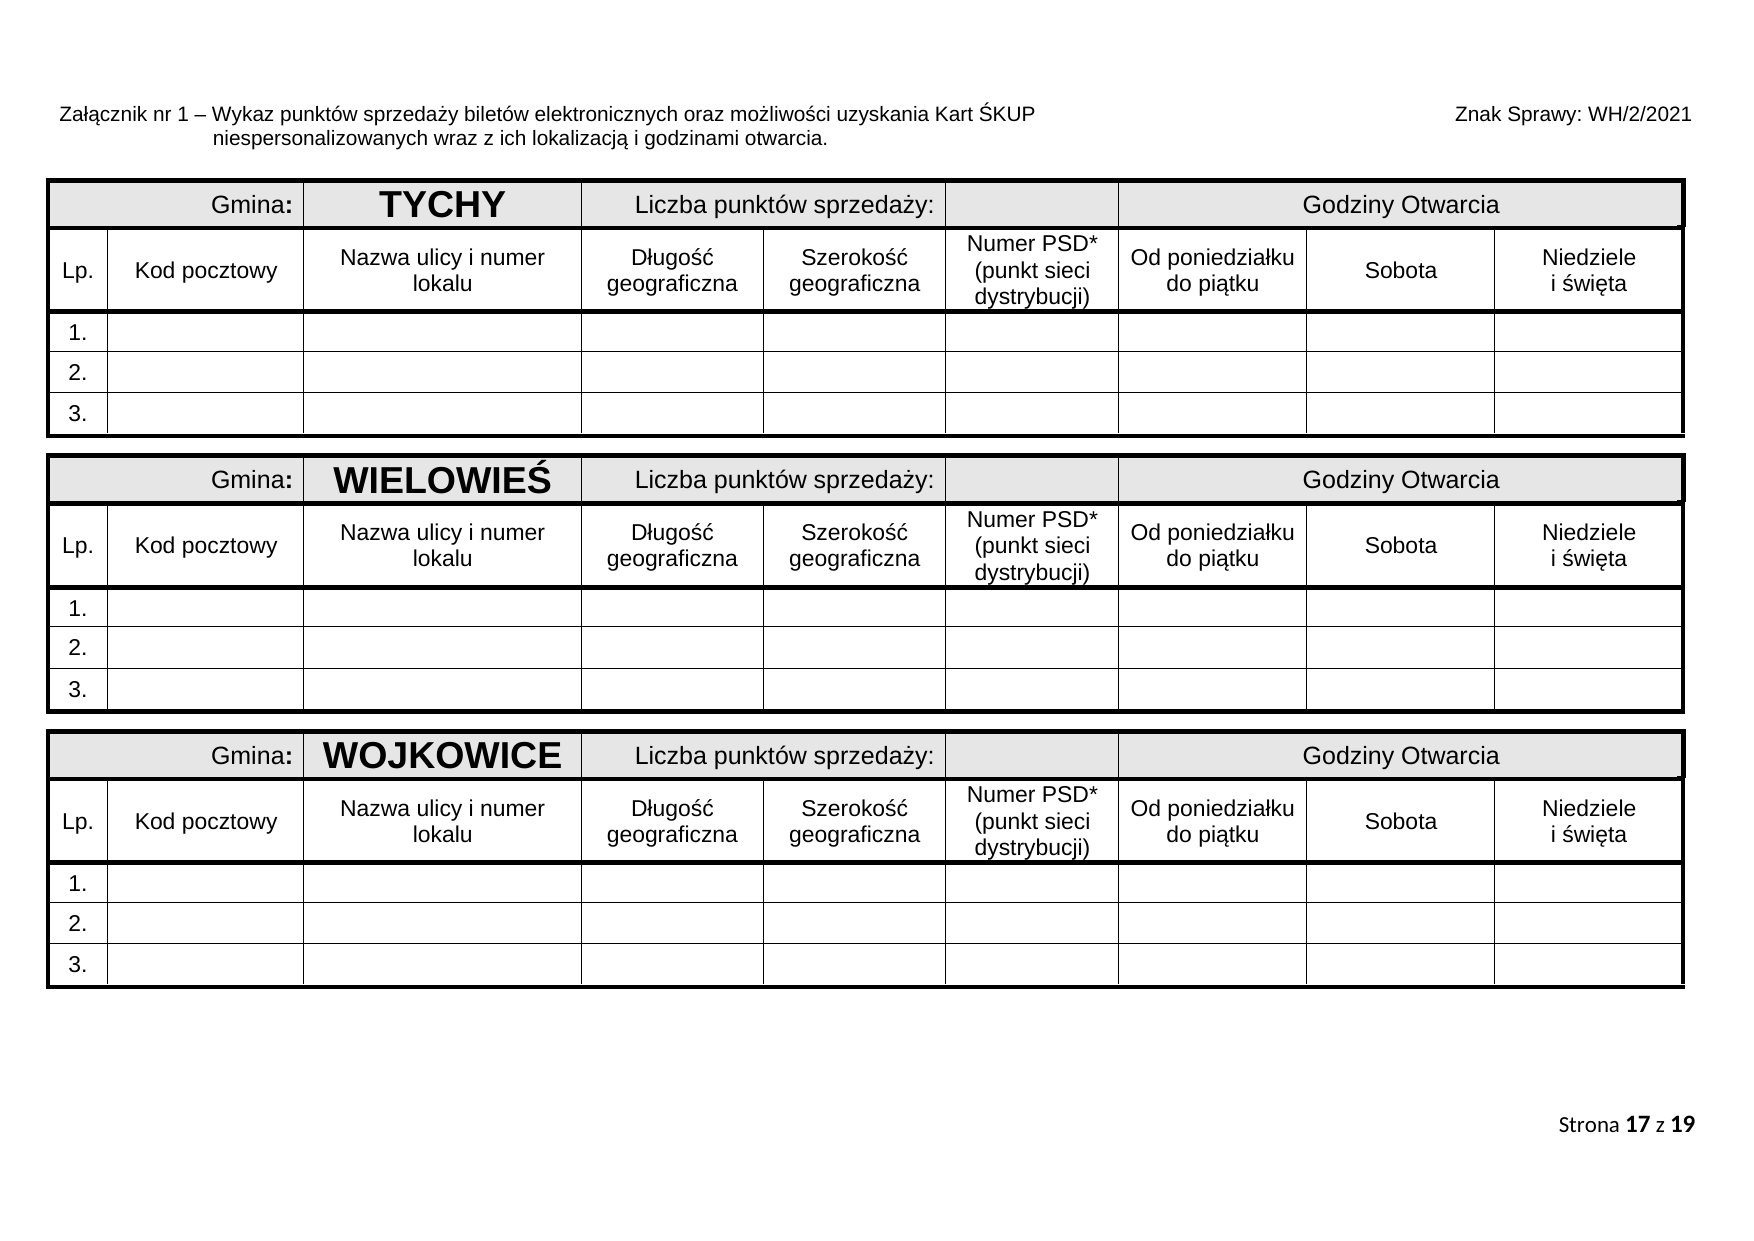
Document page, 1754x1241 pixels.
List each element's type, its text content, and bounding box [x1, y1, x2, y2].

table_header WIELOWIEŚ [304, 458, 581, 501]
table_cell Kod pocztowy [108, 781, 303, 860]
table_cell [946, 944, 1118, 984]
table_cell [304, 352, 581, 392]
table_header [946, 183, 1118, 226]
table_cell 1. [50, 314, 107, 351]
table_header Godziny Otwarcia [1119, 458, 1681, 501]
table_cell [108, 903, 303, 943]
table_cell [946, 393, 1118, 433]
table_cell [582, 944, 763, 984]
table_cell Lp. [50, 781, 107, 860]
table_cell [1307, 669, 1494, 709]
table_cell [108, 944, 303, 984]
table_cell [1119, 944, 1306, 984]
table_cell [1495, 590, 1681, 626]
table_header [946, 734, 1118, 777]
table_cell [946, 627, 1118, 668]
table_cell [582, 314, 763, 351]
table_cell Niedziele i święta [1495, 230, 1681, 309]
table_cell [582, 669, 763, 709]
table_cell Nazwa ulicy i numer lokalu [304, 230, 581, 309]
table_cell [1495, 865, 1681, 902]
table_header Gmina: [50, 458, 303, 501]
table_cell [946, 352, 1118, 392]
table_cell Numer PSD* (punkt sieci dystrybucji) [946, 781, 1118, 860]
table_cell Od poniedziałku do piątku [1119, 230, 1306, 309]
table_cell [1495, 903, 1681, 943]
table_cell [1495, 314, 1681, 351]
table_cell [946, 903, 1118, 943]
table_cell 2. [50, 903, 107, 943]
table_cell [1307, 590, 1494, 626]
table_cell [1307, 627, 1494, 668]
table_cell Szerokość geograficzna [764, 230, 945, 309]
table_cell Od poniedziałku do piątku [1119, 506, 1306, 585]
table_cell Sobota [1307, 230, 1494, 309]
table_cell Nazwa ulicy i numer lokalu [304, 781, 581, 860]
table_cell [108, 352, 303, 392]
table_cell [764, 314, 945, 351]
table_cell [108, 669, 303, 709]
table_cell Nazwa ulicy i numer lokalu [304, 506, 581, 585]
table_cell [1119, 903, 1306, 943]
table_header Liczba punktów sprzedaży: [582, 183, 945, 226]
table_cell Kod pocztowy [108, 230, 303, 309]
table_cell Numer PSD* (punkt sieci dystrybucji) [946, 230, 1118, 309]
table_cell [582, 627, 763, 668]
table_cell [1119, 314, 1306, 351]
table_cell Sobota [1307, 506, 1494, 585]
table_cell 3. [50, 669, 107, 709]
table_cell 1. [50, 865, 107, 902]
table_cell [304, 314, 581, 351]
table_header Godziny Otwarcia [1119, 734, 1681, 777]
table_cell [946, 865, 1118, 902]
table_cell Sobota [1307, 781, 1494, 860]
table_cell Szerokość geograficzna [764, 506, 945, 585]
table_cell [1495, 944, 1681, 984]
table_cell Od poniedziałku do piątku [1119, 781, 1306, 860]
table_cell Długość geograficzna [582, 230, 763, 309]
table_cell [764, 903, 945, 943]
table_header Godziny Otwarcia [1119, 183, 1681, 226]
table_cell [582, 352, 763, 392]
table_cell [108, 627, 303, 668]
table_cell Kod pocztowy [108, 506, 303, 585]
table_cell [108, 314, 303, 351]
table_cell Długość geograficzna [582, 781, 763, 860]
table_cell [764, 669, 945, 709]
table_header [946, 458, 1118, 501]
table_cell 3. [50, 944, 107, 984]
table_cell Lp. [50, 506, 107, 585]
table_cell 2. [50, 352, 107, 392]
table_cell [304, 944, 581, 984]
table_cell [1119, 393, 1306, 433]
table_cell [1495, 352, 1681, 392]
table_cell [1119, 627, 1306, 668]
table_header Gmina: [50, 183, 303, 226]
table_cell [764, 590, 945, 626]
table_cell [1119, 352, 1306, 392]
table_cell [1307, 352, 1494, 392]
table_cell [1307, 903, 1494, 943]
table_cell [1119, 590, 1306, 626]
table_cell [764, 393, 945, 433]
table_cell [1307, 944, 1494, 984]
table_cell [1119, 669, 1306, 709]
table_cell [304, 903, 581, 943]
table_cell [1495, 627, 1681, 668]
table_cell [108, 393, 303, 433]
table_cell [1307, 865, 1494, 902]
table_cell Lp. [50, 230, 107, 309]
table_cell [108, 865, 303, 902]
table_cell [582, 393, 763, 433]
table_header Liczba punktów sprzedaży: [582, 734, 945, 777]
table_cell Długość geograficzna [582, 506, 763, 585]
table_cell [304, 627, 581, 668]
table_header Gmina: [50, 734, 303, 777]
table_cell Niedziele i święta [1495, 781, 1681, 860]
table_cell [946, 669, 1118, 709]
table_cell [304, 669, 581, 709]
table_cell 1. [50, 590, 107, 626]
table_cell [582, 865, 763, 902]
table_cell Szerokość geograficzna [764, 781, 945, 860]
table_cell [764, 627, 945, 668]
table_cell Niedziele i święta [1495, 506, 1681, 585]
table_cell [304, 590, 581, 626]
table_cell [764, 944, 945, 984]
table_cell [1307, 393, 1494, 433]
table_cell [764, 352, 945, 392]
table_header TYCHY [304, 183, 581, 226]
table_cell [1119, 865, 1306, 902]
table_cell [764, 865, 945, 902]
table_cell [304, 393, 581, 433]
table_cell [582, 590, 763, 626]
table_cell [108, 590, 303, 626]
table_cell [1307, 314, 1494, 351]
table_cell [946, 590, 1118, 626]
table_header Liczba punktów sprzedaży: [582, 458, 945, 501]
table_cell 2. [50, 627, 107, 668]
table_cell Numer PSD* (punkt sieci dystrybucji) [946, 506, 1118, 585]
table_header WOJKOWICE [304, 734, 581, 777]
table_cell [1495, 393, 1681, 433]
table_cell 3. [50, 393, 107, 433]
table_cell [946, 314, 1118, 351]
table_cell [582, 903, 763, 943]
table_cell [1495, 669, 1681, 709]
table_cell [304, 865, 581, 902]
